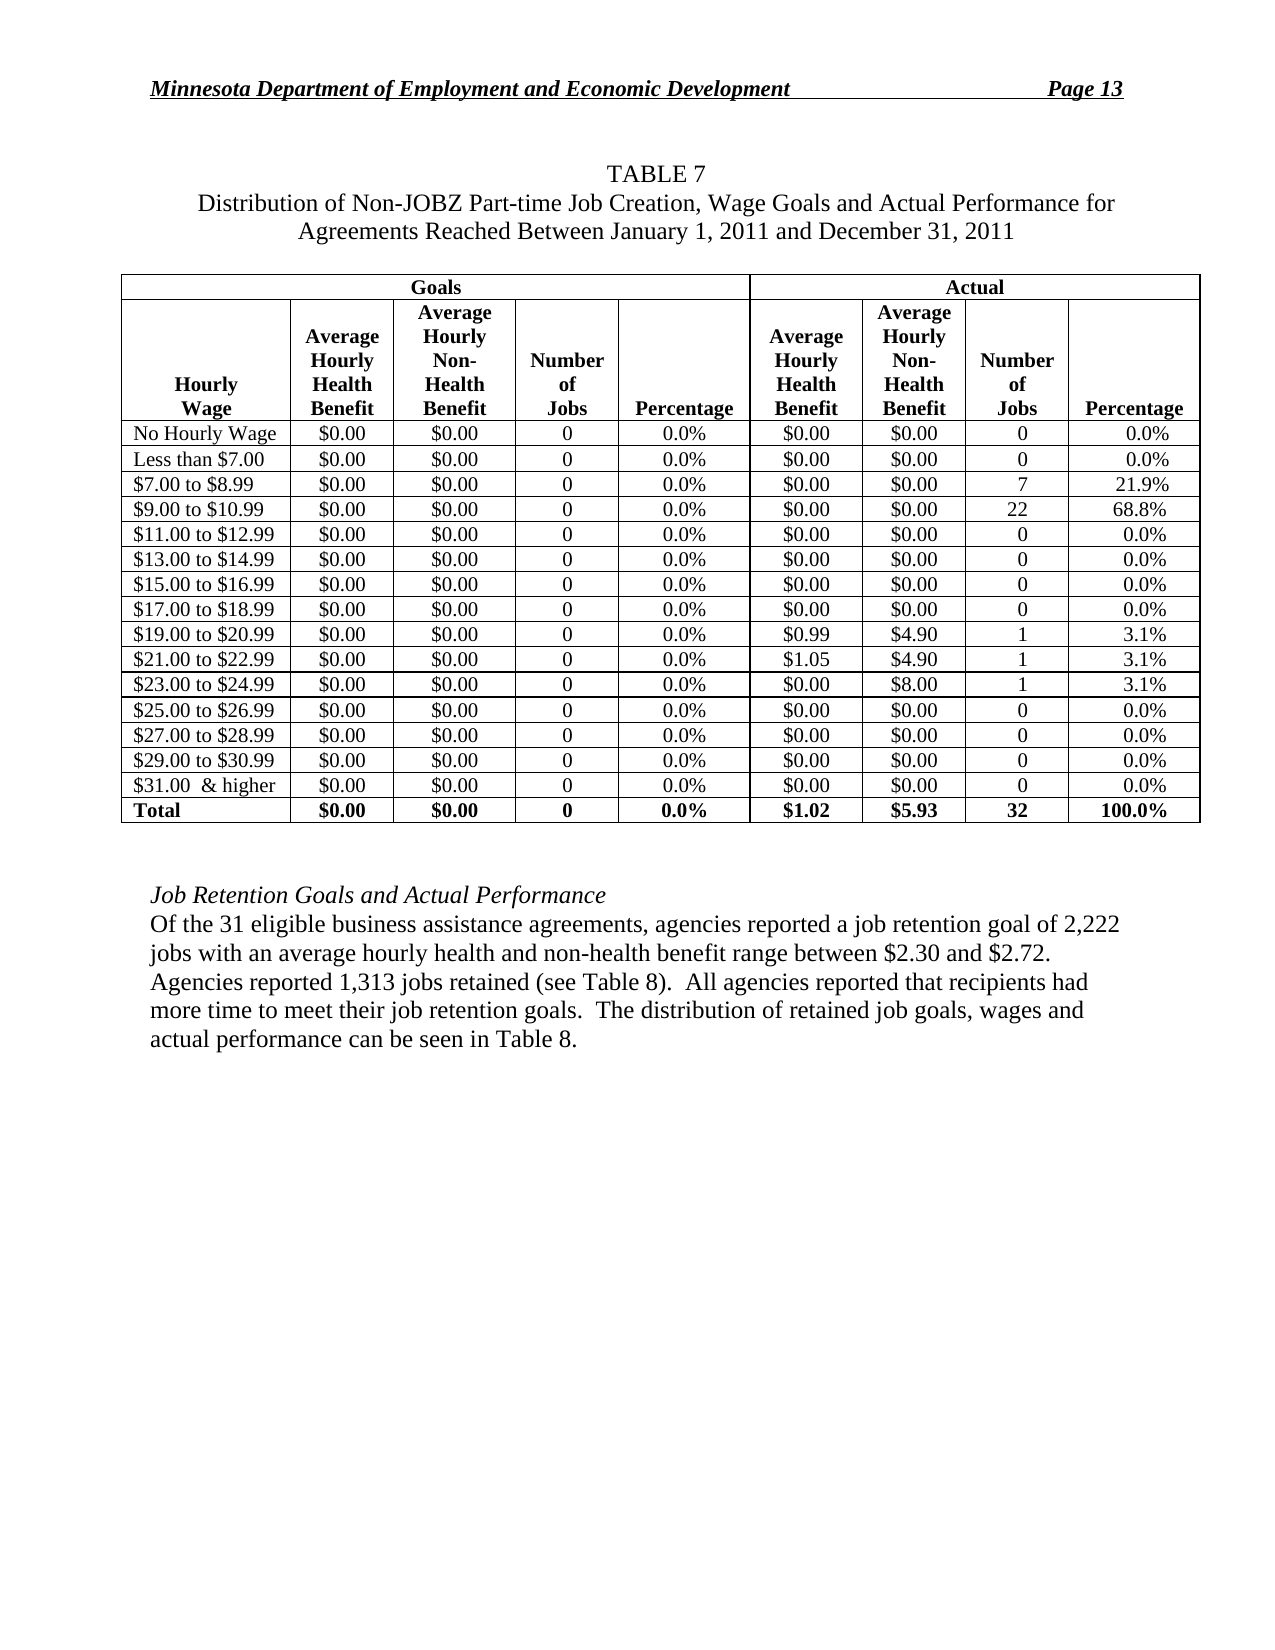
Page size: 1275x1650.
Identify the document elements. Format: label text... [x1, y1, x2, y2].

table_cell Average Hourly Non-Health Benefit [863, 300, 965, 420]
table_cell $0.00 [863, 572, 965, 596]
table_cell $0.00 [291, 572, 393, 596]
table_cell 0.0% [1069, 547, 1199, 571]
table_cell 0.0% [619, 723, 749, 747]
table_cell $0.00 [394, 773, 515, 797]
table_cell $0.00 [863, 698, 965, 722]
table_cell $21.00 to $22.99 [122, 647, 290, 671]
table_cell 0 [966, 446, 1068, 471]
table_cell $0.00 [863, 723, 965, 747]
table_cell $0.00 [291, 497, 393, 521]
table_cell $0.00 [863, 497, 965, 521]
table_cell $17.00 to $18.99 [122, 597, 290, 621]
table_cell $31.00 & higher [122, 773, 290, 797]
table_cell $0.00 [291, 698, 393, 722]
table_cell 0 [516, 698, 618, 722]
table_cell 0.0% [619, 647, 749, 671]
table_cell $0.00 [291, 622, 393, 646]
table_cell $0.00 [751, 597, 862, 621]
table_cell 68.8% [1069, 497, 1199, 521]
table_cell $0.00 [291, 798, 393, 822]
table_cell $0.00 [291, 446, 393, 471]
table_cell $5.93 [863, 798, 965, 822]
table_cell $0.00 [291, 673, 393, 696]
table_cell $4.90 [863, 647, 965, 671]
table_cell $0.00 [394, 647, 515, 671]
table_cell $0.00 [751, 723, 862, 747]
table_cell $0.00 [751, 472, 862, 496]
table_cell 0 [966, 522, 1068, 546]
table_cell $0.00 [394, 723, 515, 747]
table_cell $0.00 [291, 547, 393, 571]
table_cell $0.00 [863, 597, 965, 621]
table_cell $0.00 [751, 522, 862, 546]
table_cell $0.00 [394, 522, 515, 546]
table_cell Total [122, 798, 290, 822]
table_cell $0.00 [394, 798, 515, 822]
table_cell 0 [966, 547, 1068, 571]
table_cell 0 [516, 572, 618, 596]
table_cell 0 [516, 547, 618, 571]
table_cell $0.00 [291, 597, 393, 621]
table_cell $0.00 [394, 446, 515, 471]
table_cell $0.00 [863, 446, 965, 471]
table_cell 3.1% [1069, 622, 1199, 646]
table_cell 0 [516, 472, 618, 496]
table_cell 0 [516, 798, 618, 822]
table_cell $0.00 [291, 421, 393, 445]
table_cell $0.00 [394, 497, 515, 521]
table_cell 100.0% [1069, 798, 1199, 822]
table_cell 21.9% [1069, 472, 1199, 496]
table_cell $0.00 [751, 748, 862, 772]
text Of the 31 eligible business assistance agreements, agencies reported a job retention goal of 2,222 jobs with an average hourly health and non-health benefit range between $2.30 and $2.72. Agencies reported 1,313 jobs retained (see Table 8). All agencies reported that recipients had more time to meet their job retention goals. The distribution of retained job goals, wages and actual performance can be seen in Table 8. [150, 909, 1125, 1053]
table_cell 1 [966, 622, 1068, 646]
text Job Retention Goals and Actual Performance [150, 881, 1125, 909]
table_cell $13.00 to $14.99 [122, 547, 290, 571]
table_cell 0.0% [619, 773, 749, 797]
table_cell 0.0% [1069, 597, 1199, 621]
table_cell $9.00 to $10.99 [122, 497, 290, 521]
table_cell $1.05 [751, 647, 862, 671]
table_cell 0 [516, 673, 618, 696]
table_cell 0 [966, 421, 1068, 445]
text Minnesota Department of Employment and Economic Development Page 13 [150, 75, 1125, 101]
table_cell $1.02 [751, 798, 862, 822]
table_cell $0.99 [751, 622, 862, 646]
table_cell $19.00 to $20.99 [122, 622, 290, 646]
table_cell 0.0% [1069, 723, 1199, 747]
table_cell $0.00 [394, 472, 515, 496]
table_cell 0.0% [1069, 522, 1199, 546]
table_cell $0.00 [291, 647, 393, 671]
table_cell 0 [966, 597, 1068, 621]
table_cell $0.00 [291, 748, 393, 772]
table_cell 0 [516, 497, 618, 521]
table_cell $0.00 [751, 497, 862, 521]
table_cell $0.00 [863, 421, 965, 445]
table_cell $0.00 [394, 673, 515, 696]
table_cell $0.00 [394, 547, 515, 571]
table_cell $0.00 [751, 698, 862, 722]
table_cell 7 [966, 472, 1068, 496]
table_cell 0.0% [619, 572, 749, 596]
table_cell Average Hourly Health Benefit [751, 300, 862, 420]
table_cell 0 [966, 572, 1068, 596]
table_cell $0.00 [394, 421, 515, 445]
table_cell 32 [966, 798, 1068, 822]
table_cell $27.00 to $28.99 [122, 723, 290, 747]
table_cell 0.0% [1069, 572, 1199, 596]
table_cell $7.00 to $8.99 [122, 472, 290, 496]
table_cell 0.0% [619, 622, 749, 646]
table_cell 0.0% [619, 497, 749, 521]
table_header Actual [751, 275, 1199, 299]
table_cell 0.0% [619, 421, 749, 445]
table_cell $0.00 [394, 597, 515, 621]
table_cell No Hourly Wage [122, 421, 290, 445]
table_cell 0.0% [1069, 748, 1199, 772]
table_cell 0 [516, 597, 618, 621]
table_cell 0 [516, 647, 618, 671]
table_cell 0.0% [619, 522, 749, 546]
table_cell 1 [966, 673, 1068, 696]
table_cell 0.0% [1069, 446, 1199, 471]
table_cell $0.00 [394, 572, 515, 596]
table_cell $0.00 [863, 773, 965, 797]
table_cell $0.00 [863, 472, 965, 496]
table_cell $23.00 to $24.99 [122, 673, 290, 696]
table_cell 0.0% [619, 547, 749, 571]
table_cell 0 [966, 698, 1068, 722]
table_cell $0.00 [863, 547, 965, 571]
table_cell 0 [966, 773, 1068, 797]
table_cell 0 [516, 421, 618, 445]
table_cell $4.90 [863, 622, 965, 646]
table_cell 0.0% [619, 798, 749, 822]
table_cell $0.00 [751, 547, 862, 571]
table_cell Hourly Wage [122, 300, 290, 420]
table_cell $0.00 [863, 748, 965, 772]
table_cell Average Hourly Health Benefit [291, 300, 393, 420]
table_cell 0.0% [619, 472, 749, 496]
table_cell 0 [516, 773, 618, 797]
table_cell 0 [516, 622, 618, 646]
text Distribution of Non-JOBZ Part-time Job Creation, Wage Goals and Actual Performance for Agreements Reached Between January 1, 2011 and December 31, 2011 [187, 188, 1125, 245]
table_cell $0.00 [291, 723, 393, 747]
table_cell $11.00 to $12.99 [122, 522, 290, 546]
table_cell $29.00 to $30.99 [122, 748, 290, 772]
table_cell 0.0% [619, 748, 749, 772]
table_cell $0.00 [394, 622, 515, 646]
table_cell $25.00 to $26.99 [122, 698, 290, 722]
table_cell $0.00 [751, 572, 862, 596]
table_cell $0.00 [394, 748, 515, 772]
table_cell 0.0% [619, 597, 749, 621]
table_header Goals [122, 275, 749, 299]
table_cell 0 [516, 748, 618, 772]
table_cell Number of Jobs [516, 300, 618, 420]
table_cell $0.00 [394, 698, 515, 722]
table_cell 0.0% [619, 698, 749, 722]
table_cell 0.0% [619, 446, 749, 471]
table_cell 0 [516, 522, 618, 546]
table_cell 0 [966, 723, 1068, 747]
table_cell $0.00 [291, 773, 393, 797]
table_cell 3.1% [1069, 673, 1199, 696]
table_cell $0.00 [751, 773, 862, 797]
table_cell 22 [966, 497, 1068, 521]
table_cell $0.00 [863, 522, 965, 546]
text TABLE 7 [187, 159, 1125, 188]
table_cell Percentage [1069, 300, 1199, 420]
table_cell $15.00 to $16.99 [122, 572, 290, 596]
table_cell 0 [966, 748, 1068, 772]
table_cell $8.00 [863, 673, 965, 696]
table_cell $0.00 [751, 421, 862, 445]
table_cell 3.1% [1069, 647, 1199, 671]
table_cell $0.00 [751, 673, 862, 696]
table_cell Percentage [619, 300, 749, 420]
table_cell 0 [516, 723, 618, 747]
table_cell Number of Jobs [966, 300, 1068, 420]
table_cell Less than $7.00 [122, 446, 290, 471]
table_cell 0.0% [1069, 698, 1199, 722]
table_cell $0.00 [751, 446, 862, 471]
table_cell 0.0% [619, 673, 749, 696]
table_cell 0.0% [1069, 421, 1199, 445]
table_cell 1 [966, 647, 1068, 671]
table_cell $0.00 [291, 472, 393, 496]
table_cell 0.0% [1069, 773, 1199, 797]
table_cell 0 [516, 446, 618, 471]
table_cell $0.00 [291, 522, 393, 546]
table_cell Average Hourly Non-Health Benefit [394, 300, 515, 420]
